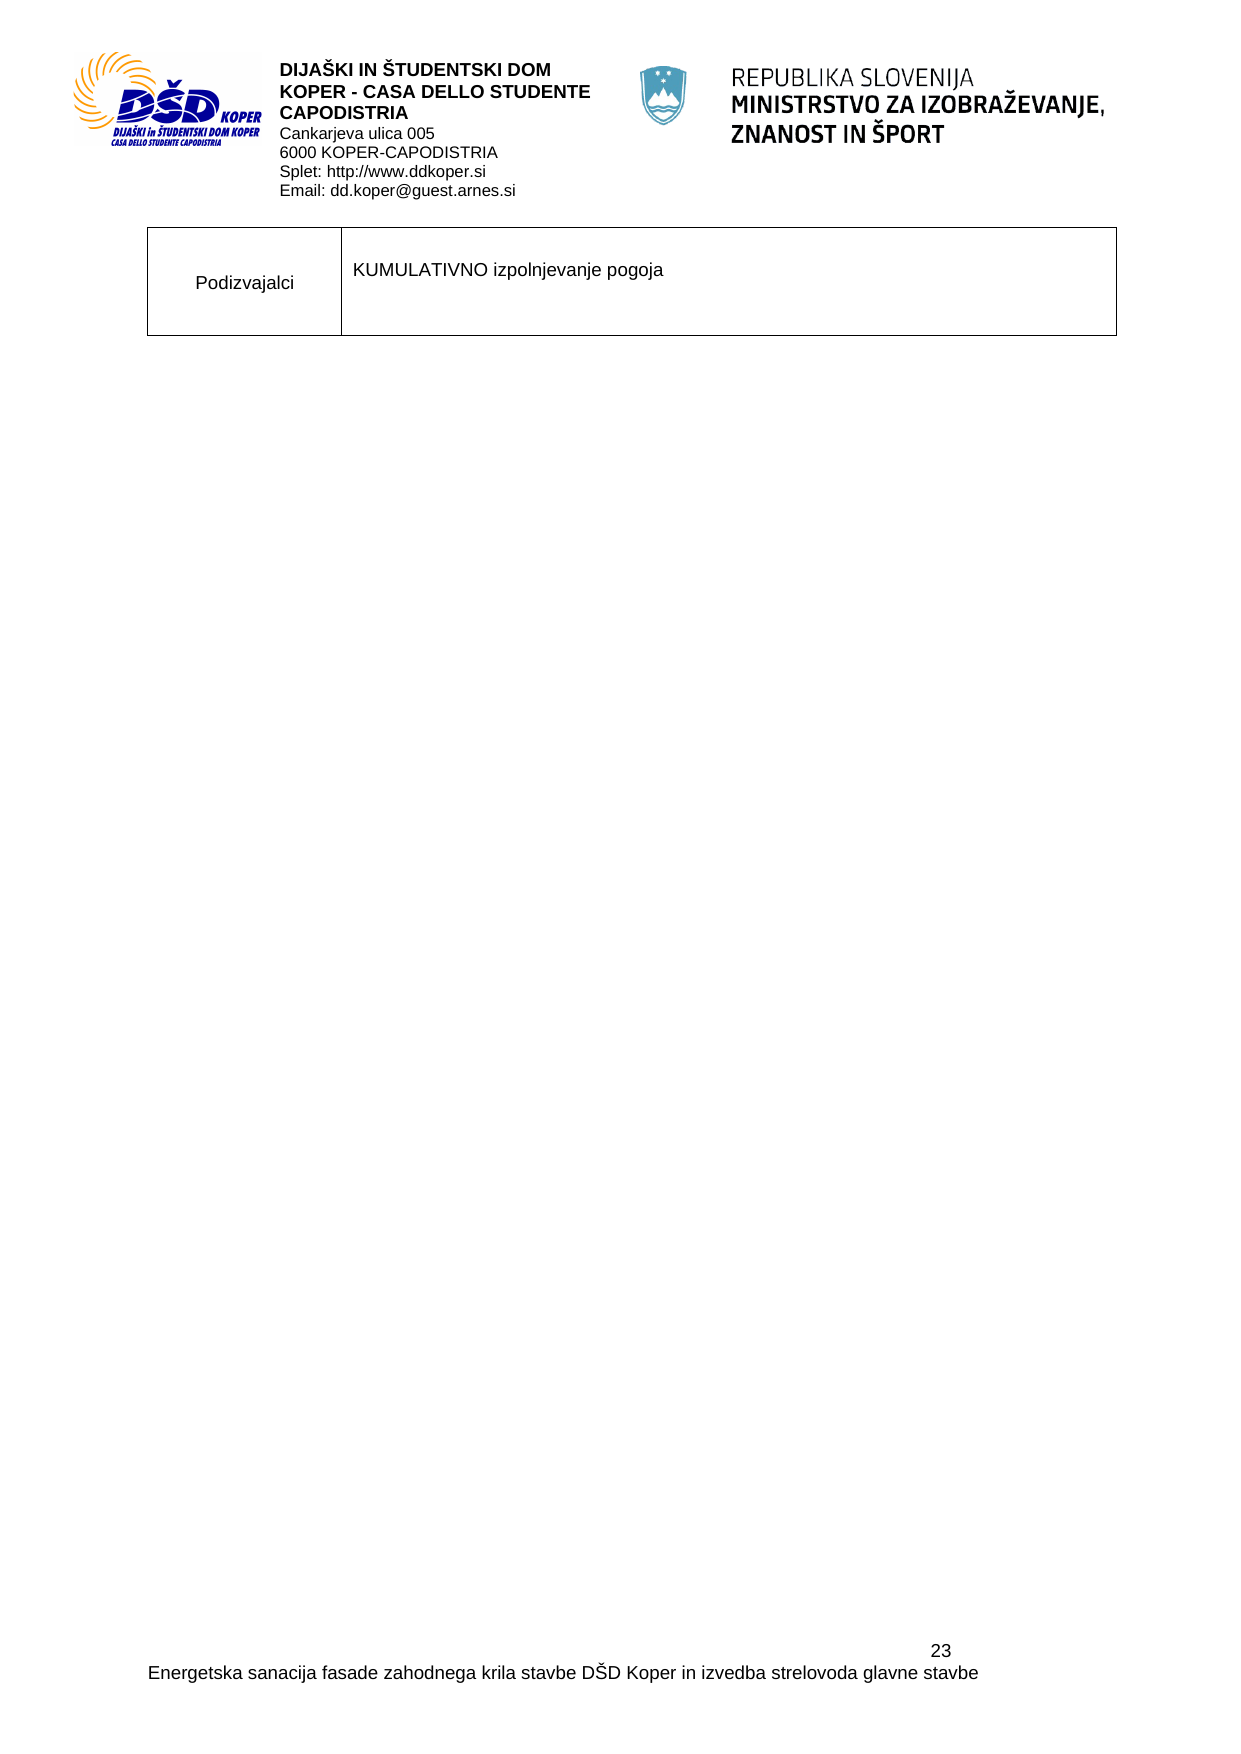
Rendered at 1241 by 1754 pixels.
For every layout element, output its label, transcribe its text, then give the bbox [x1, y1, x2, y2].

picture [640, 66, 1104, 146]
picture [73, 52, 262, 146]
table_cell KUMULATIVNO izpolnjevanje pogoja [342, 228, 1116, 334]
table_cell Podizvajalci [148, 228, 341, 334]
